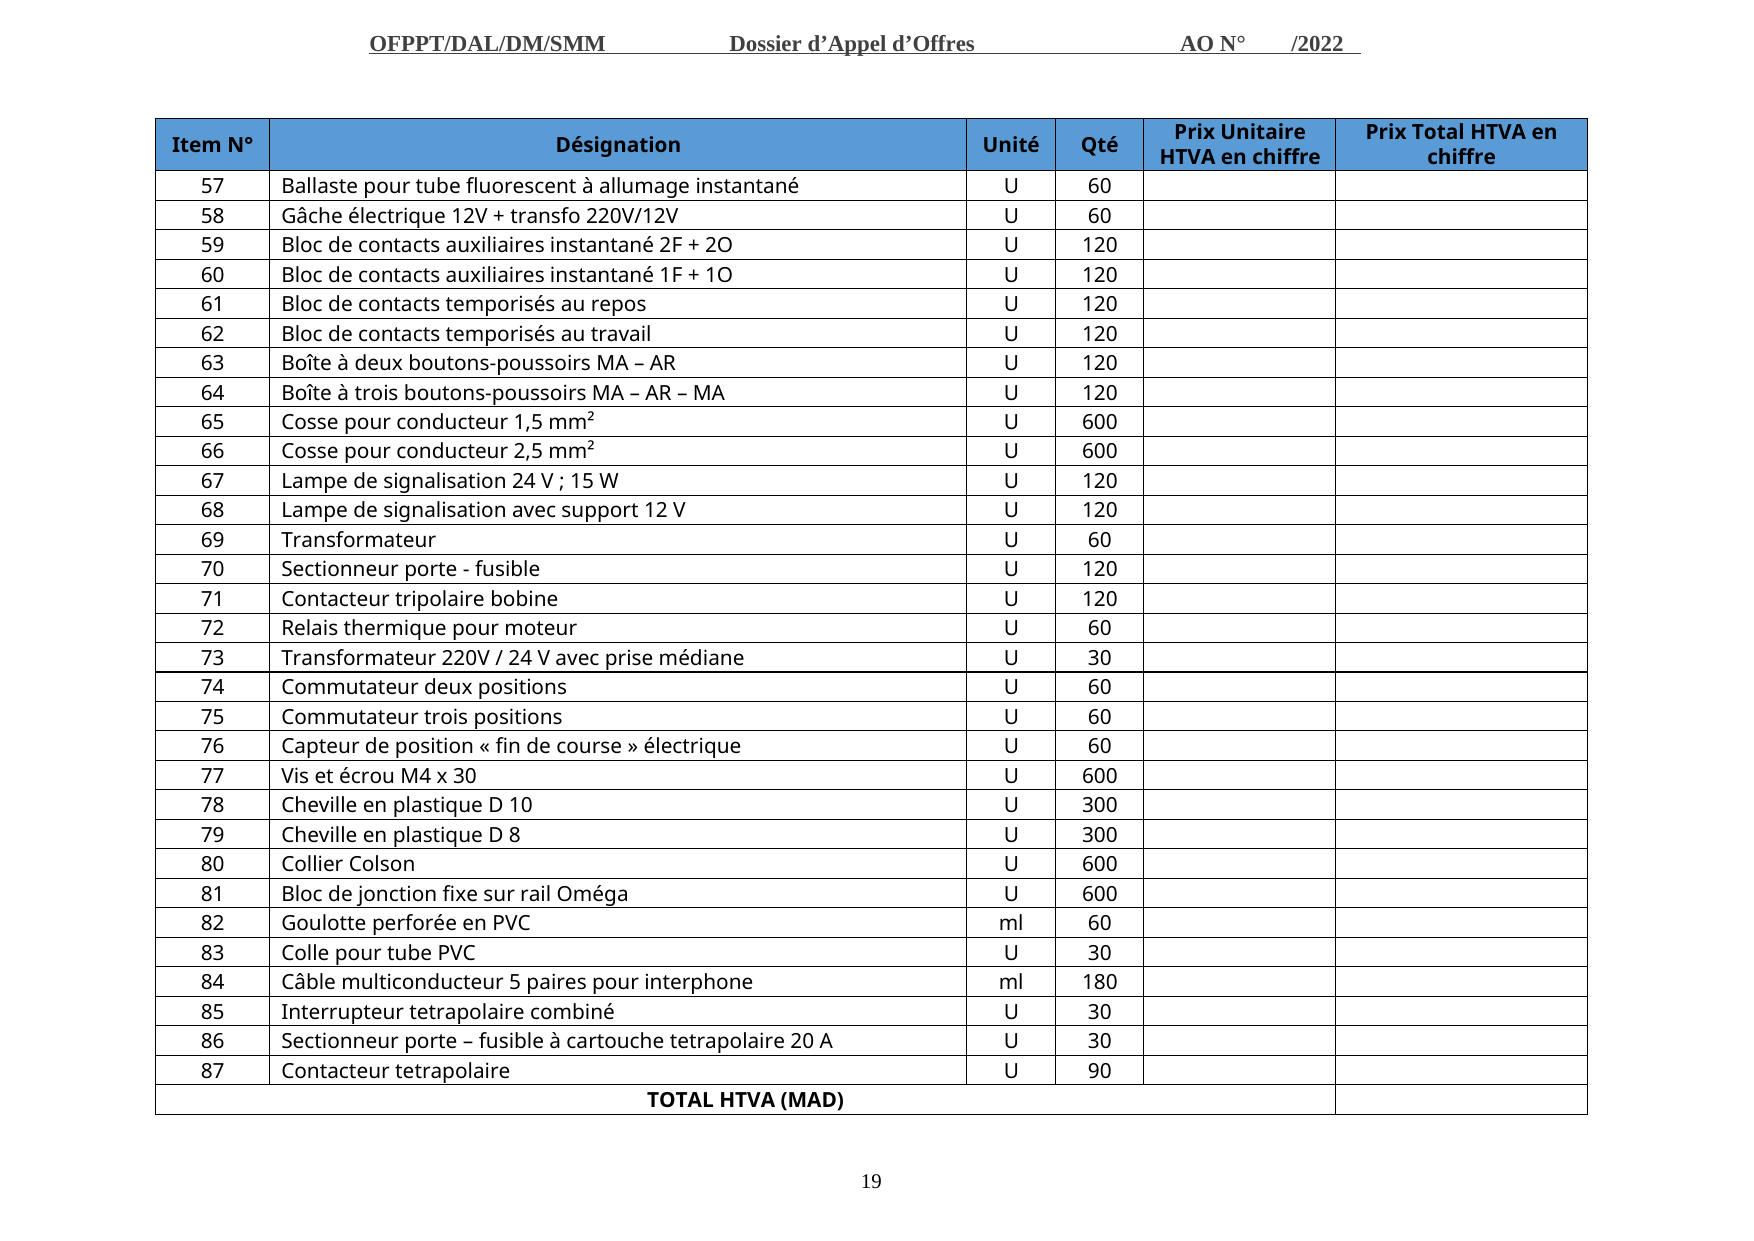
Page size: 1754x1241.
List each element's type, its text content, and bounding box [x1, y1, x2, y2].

table_cell 120 [1056, 378, 1143, 406]
table_cell [1144, 614, 1335, 642]
table_cell Lampe de signalisation 24 V ; 15 W [270, 466, 966, 494]
table_cell 79 [156, 820, 269, 848]
table_cell U [967, 525, 1055, 553]
table_cell 73 [156, 643, 269, 671]
table_cell [1144, 967, 1335, 996]
table_cell [1144, 1056, 1335, 1084]
table_cell [1336, 673, 1587, 701]
table_cell [1144, 378, 1335, 406]
table_cell [1336, 201, 1587, 229]
table_cell Contacteur tetrapolaire [270, 1056, 966, 1084]
table_cell 120 [1056, 496, 1143, 524]
table_cell Ballaste pour tube fluorescent à allumage instantané [270, 171, 966, 200]
table_cell Cheville en plastique D 10 [270, 790, 966, 819]
table_cell 70 [156, 555, 269, 583]
table_cell [1336, 731, 1587, 760]
table_cell Bloc de contacts auxiliaires instantané 2F + 2O [270, 230, 966, 259]
table_cell 67 [156, 466, 269, 494]
table_cell 60 [1056, 673, 1143, 701]
table_cell Collier Colson [270, 849, 966, 878]
table_cell [1144, 289, 1335, 318]
table_cell [1144, 260, 1335, 288]
table_cell [1336, 555, 1587, 583]
table_cell 61 [156, 289, 269, 318]
table_cell 60 [1056, 702, 1143, 730]
table_cell Gâche électrique 12V + transfo 220V/12V [270, 201, 966, 229]
table_cell [1144, 731, 1335, 760]
table_cell [1144, 171, 1335, 200]
table_cell Commutateur trois positions [270, 702, 966, 730]
table_cell [1144, 761, 1335, 789]
table_cell 60 [1056, 731, 1143, 760]
table_cell 85 [156, 997, 269, 1025]
table_cell U [967, 820, 1055, 848]
table_cell 30 [1056, 1026, 1143, 1055]
table_cell 82 [156, 908, 269, 937]
table_cell [1144, 525, 1335, 553]
table_cell 64 [156, 378, 269, 406]
table_cell [1144, 407, 1335, 436]
table_cell 120 [1056, 230, 1143, 259]
table_cell U [967, 702, 1055, 730]
table_cell U [967, 260, 1055, 288]
table_cell 74 [156, 673, 269, 701]
table_cell U [967, 938, 1055, 966]
table_cell [1336, 437, 1587, 465]
table_cell [1144, 820, 1335, 848]
table_cell [1144, 997, 1335, 1025]
table_cell [1144, 790, 1335, 819]
table_cell 59 [156, 230, 269, 259]
table_cell Contacteur tripolaire bobine [270, 584, 966, 612]
table_cell U [967, 378, 1055, 406]
table_cell 65 [156, 407, 269, 436]
table_cell Boîte à trois boutons-poussoirs MA – AR – MA [270, 378, 966, 406]
table_cell Lampe de signalisation avec support 12 V [270, 496, 966, 524]
table_cell 83 [156, 938, 269, 966]
table_cell [1144, 496, 1335, 524]
table_cell [1336, 230, 1587, 259]
table_cell Interrupteur tetrapolaire combiné [270, 997, 966, 1025]
table_cell [1336, 820, 1587, 848]
table_cell [1144, 555, 1335, 583]
table_cell Câble multiconducteur 5 paires pour interphone [270, 967, 966, 996]
table_cell 62 [156, 319, 269, 347]
table_cell ml [967, 908, 1055, 937]
table_cell 86 [156, 1026, 269, 1055]
table_cell [1336, 938, 1587, 966]
table_cell [1336, 496, 1587, 524]
table_header Désignation [270, 119, 966, 170]
table_cell [1144, 230, 1335, 259]
table_cell 600 [1056, 437, 1143, 465]
table_cell 60 [1056, 614, 1143, 642]
table_cell 600 [1056, 879, 1143, 907]
table_cell ml [967, 967, 1055, 996]
table_cell 120 [1056, 555, 1143, 583]
table_cell 75 [156, 702, 269, 730]
table_cell 300 [1056, 820, 1143, 848]
table_header Item N° [156, 119, 269, 170]
table_cell U [967, 437, 1055, 465]
table_cell U [967, 790, 1055, 819]
table_cell [1144, 702, 1335, 730]
table_cell U [967, 614, 1055, 642]
table_cell U [967, 849, 1055, 878]
table_cell Cheville en plastique D 8 [270, 820, 966, 848]
table_cell [1144, 348, 1335, 377]
table_cell Transformateur 220V / 24 V avec prise médiane [270, 643, 966, 671]
table_cell [1144, 938, 1335, 966]
table_cell U [967, 761, 1055, 789]
table_cell U [967, 584, 1055, 612]
table_cell U [967, 230, 1055, 259]
table_cell [1336, 407, 1587, 436]
table_header Prix Unitaire HTVA en chiffre [1144, 119, 1335, 170]
table_cell 120 [1056, 466, 1143, 494]
table_cell 68 [156, 496, 269, 524]
table_header Qté [1056, 119, 1143, 170]
table_cell 60 [156, 260, 269, 288]
table_cell [1144, 908, 1335, 937]
table_cell Goulotte perforée en PVC [270, 908, 966, 937]
table_cell 77 [156, 761, 269, 789]
table_cell 600 [1056, 849, 1143, 878]
table_cell 90 [1056, 1056, 1143, 1084]
table_cell [1336, 584, 1587, 612]
table_cell 87 [156, 1056, 269, 1084]
table_cell [1336, 908, 1587, 937]
table_cell [1144, 849, 1335, 878]
table_cell U [967, 319, 1055, 347]
table_cell U [967, 1056, 1055, 1084]
table_cell [1336, 849, 1587, 878]
table_cell [1144, 643, 1335, 671]
table_cell [1336, 1085, 1587, 1114]
table_cell 71 [156, 584, 269, 612]
table_cell U [967, 879, 1055, 907]
table_header Prix Total HTVA en chiffre [1336, 119, 1587, 170]
table_cell [1144, 466, 1335, 494]
table_cell [1336, 967, 1587, 996]
table_cell 60 [1056, 171, 1143, 200]
table_cell Sectionneur porte – fusible à cartouche tetrapolaire 20 A [270, 1026, 966, 1055]
table_cell 78 [156, 790, 269, 819]
table_cell 600 [1056, 761, 1143, 789]
table_cell [1144, 201, 1335, 229]
table_cell [1336, 319, 1587, 347]
table_cell 72 [156, 614, 269, 642]
table_cell U [967, 348, 1055, 377]
table_cell Capteur de position « fin de course » électrique [270, 731, 966, 760]
table_cell [1144, 584, 1335, 612]
table_cell 180 [1056, 967, 1143, 996]
table_cell [1336, 643, 1587, 671]
table_cell U [967, 407, 1055, 436]
table_cell 80 [156, 849, 269, 878]
table_cell Relais thermique pour moteur [270, 614, 966, 642]
table_cell [1336, 289, 1587, 318]
table_cell Colle pour tube PVC [270, 938, 966, 966]
table_cell U [967, 171, 1055, 200]
table_cell [1336, 1056, 1587, 1084]
table_cell 120 [1056, 348, 1143, 377]
table_cell 120 [1056, 289, 1143, 318]
table_cell 60 [1056, 908, 1143, 937]
table_cell 30 [1056, 997, 1143, 1025]
table_cell [1336, 1026, 1587, 1055]
table_cell Cosse pour conducteur 1,5 mm² [270, 407, 966, 436]
table_cell Bloc de jonction fixe sur rail Oméga [270, 879, 966, 907]
table_cell Commutateur deux positions [270, 673, 966, 701]
table_cell 60 [1056, 525, 1143, 553]
table_cell [1336, 761, 1587, 789]
table_cell [1336, 171, 1587, 200]
table_cell 120 [1056, 260, 1143, 288]
table_cell Bloc de contacts temporisés au repos [270, 289, 966, 318]
table_cell 63 [156, 348, 269, 377]
table_cell U [967, 731, 1055, 760]
table_cell 84 [156, 967, 269, 996]
table_cell [1336, 466, 1587, 494]
table_cell [1336, 378, 1587, 406]
table_cell [1336, 790, 1587, 819]
table_cell U [967, 1026, 1055, 1055]
table_cell [1336, 879, 1587, 907]
table_cell 30 [1056, 938, 1143, 966]
table_cell Boîte à deux boutons-poussoirs MA – AR [270, 348, 966, 377]
table_cell Transformateur [270, 525, 966, 553]
table_cell 76 [156, 731, 269, 760]
table_header Unité [967, 119, 1055, 170]
table_cell 81 [156, 879, 269, 907]
table_cell [1144, 879, 1335, 907]
table_cell 30 [1056, 643, 1143, 671]
table_cell 57 [156, 171, 269, 200]
table_cell [1144, 673, 1335, 701]
table_cell [1144, 1026, 1335, 1055]
table_cell 66 [156, 437, 269, 465]
table_cell U [967, 201, 1055, 229]
table_cell 600 [1056, 407, 1143, 436]
table_cell Bloc de contacts temporisés au travail [270, 319, 966, 347]
table_cell 60 [1056, 201, 1143, 229]
table_cell 58 [156, 201, 269, 229]
table_cell 69 [156, 525, 269, 553]
table_cell [1336, 525, 1587, 553]
table_cell U [967, 643, 1055, 671]
table_cell [1144, 437, 1335, 465]
table_cell [1336, 702, 1587, 730]
table_cell U [967, 555, 1055, 583]
table_cell TOTAL HTVA (MAD) [156, 1085, 1335, 1114]
table_cell 300 [1056, 790, 1143, 819]
table_cell U [967, 289, 1055, 318]
table_cell U [967, 673, 1055, 701]
table_cell Sectionneur porte - fusible [270, 555, 966, 583]
table_cell [1336, 260, 1587, 288]
table_cell Vis et écrou M4 x 30 [270, 761, 966, 789]
table_cell 120 [1056, 319, 1143, 347]
table_cell [1336, 614, 1587, 642]
table_cell Cosse pour conducteur 2,5 mm² [270, 437, 966, 465]
table_cell [1144, 319, 1335, 347]
table_cell U [967, 997, 1055, 1025]
table_cell [1336, 348, 1587, 377]
table_cell 120 [1056, 584, 1143, 612]
table_cell U [967, 466, 1055, 494]
table_cell [1336, 997, 1587, 1025]
table_cell U [967, 496, 1055, 524]
table_cell Bloc de contacts auxiliaires instantané 1F + 1O [270, 260, 966, 288]
